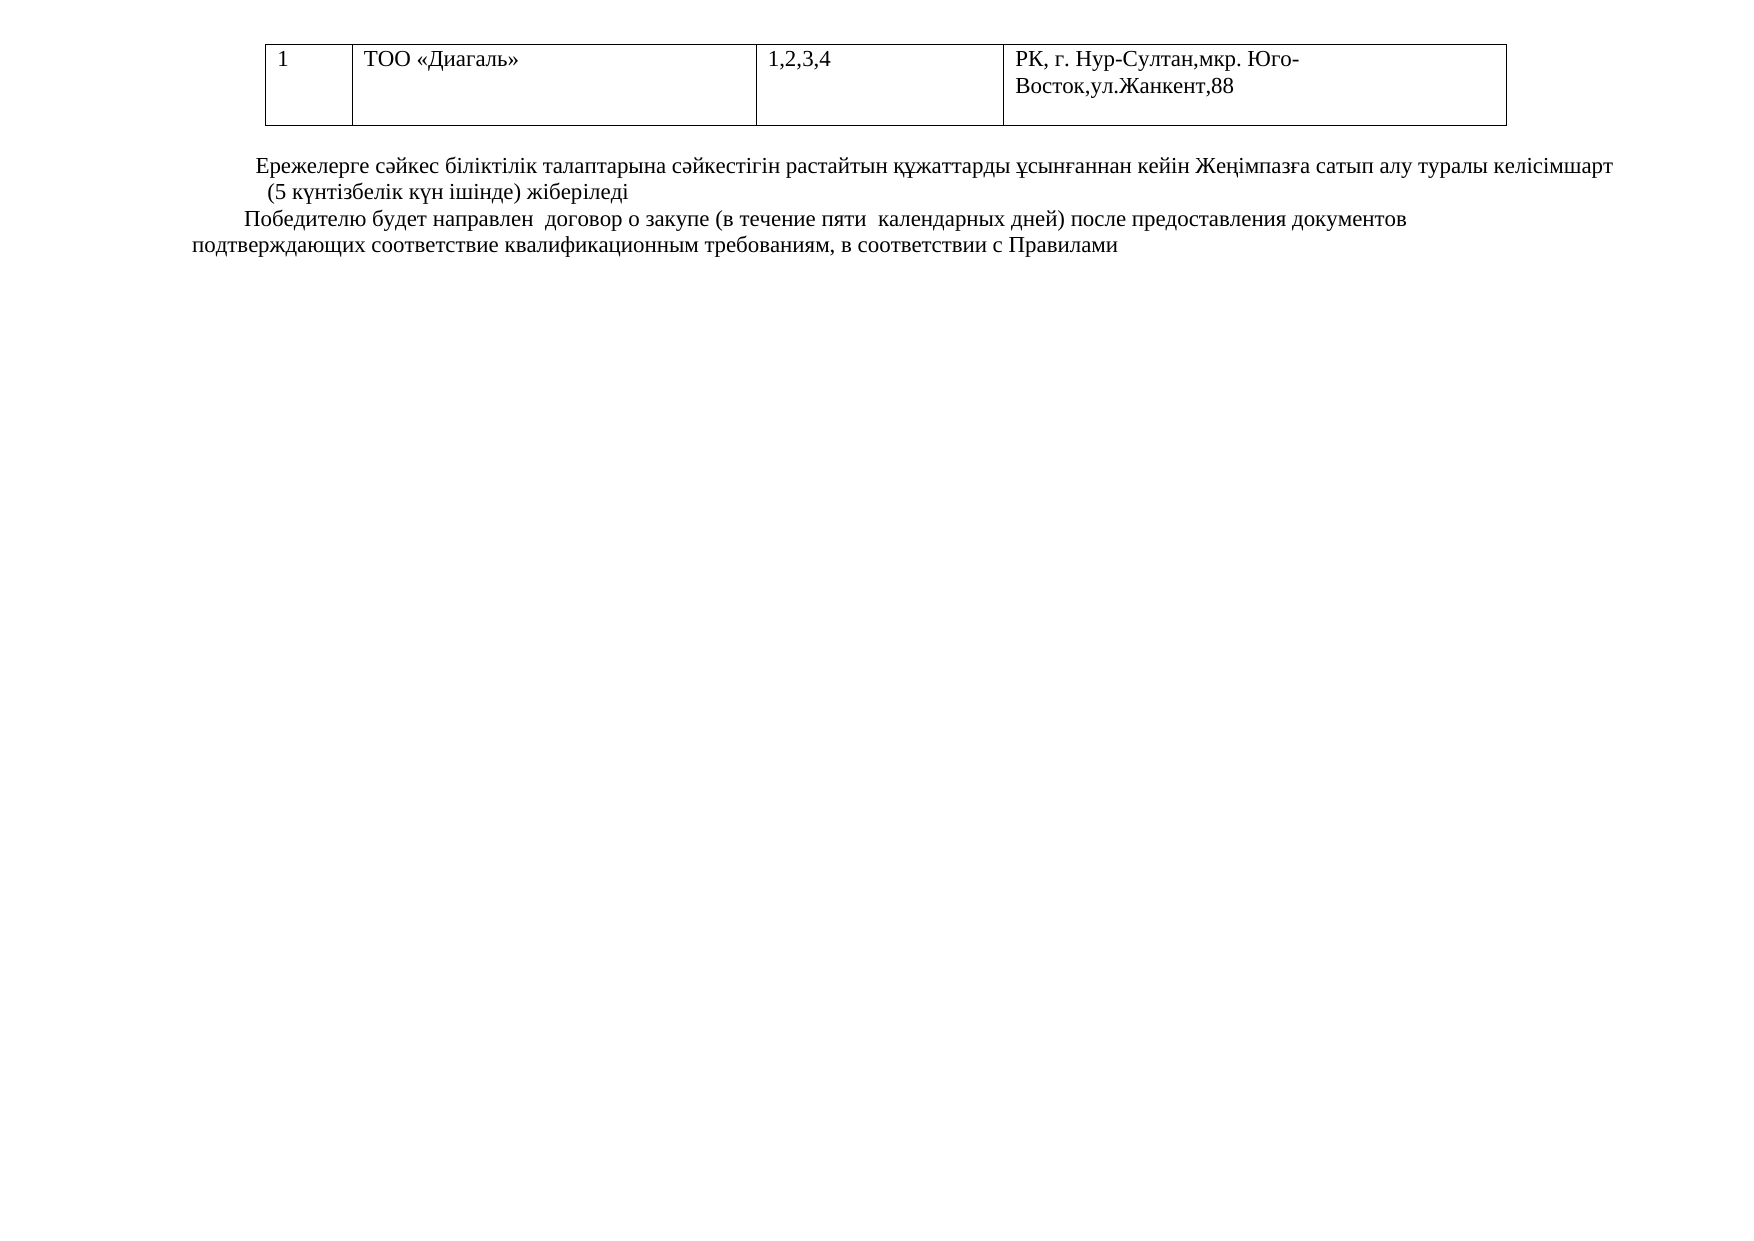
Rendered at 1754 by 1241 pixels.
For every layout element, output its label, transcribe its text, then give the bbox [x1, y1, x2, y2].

text Победителю будет направлен договор о закупе (в течение пяти календарных дней) после предоставления документов [118, 204, 1636, 231]
text (5 күнтізбелік күн ішінде) жіберіледі [118, 178, 1636, 204]
table_cell 1,2,3,4 [757, 45, 1003, 124]
text Ережелерге сәйкес біліктілік талаптарына сәйкестігін растайтын құжаттарды ұсынғаннан кейін Жеңімпазға сатып алу туралы келісімшарт [118, 152, 1636, 178]
table_cell ТОО «Диагаль» [353, 45, 756, 124]
table_cell РК, г. Нур-Султан,мкр. Юго-Восток,ул.Жанкент,88 [1004, 45, 1506, 124]
text подтверждающих соответствие квалификационным требованиям, в соответствии с Правилами [118, 231, 1636, 257]
table_cell 1 [266, 45, 352, 124]
